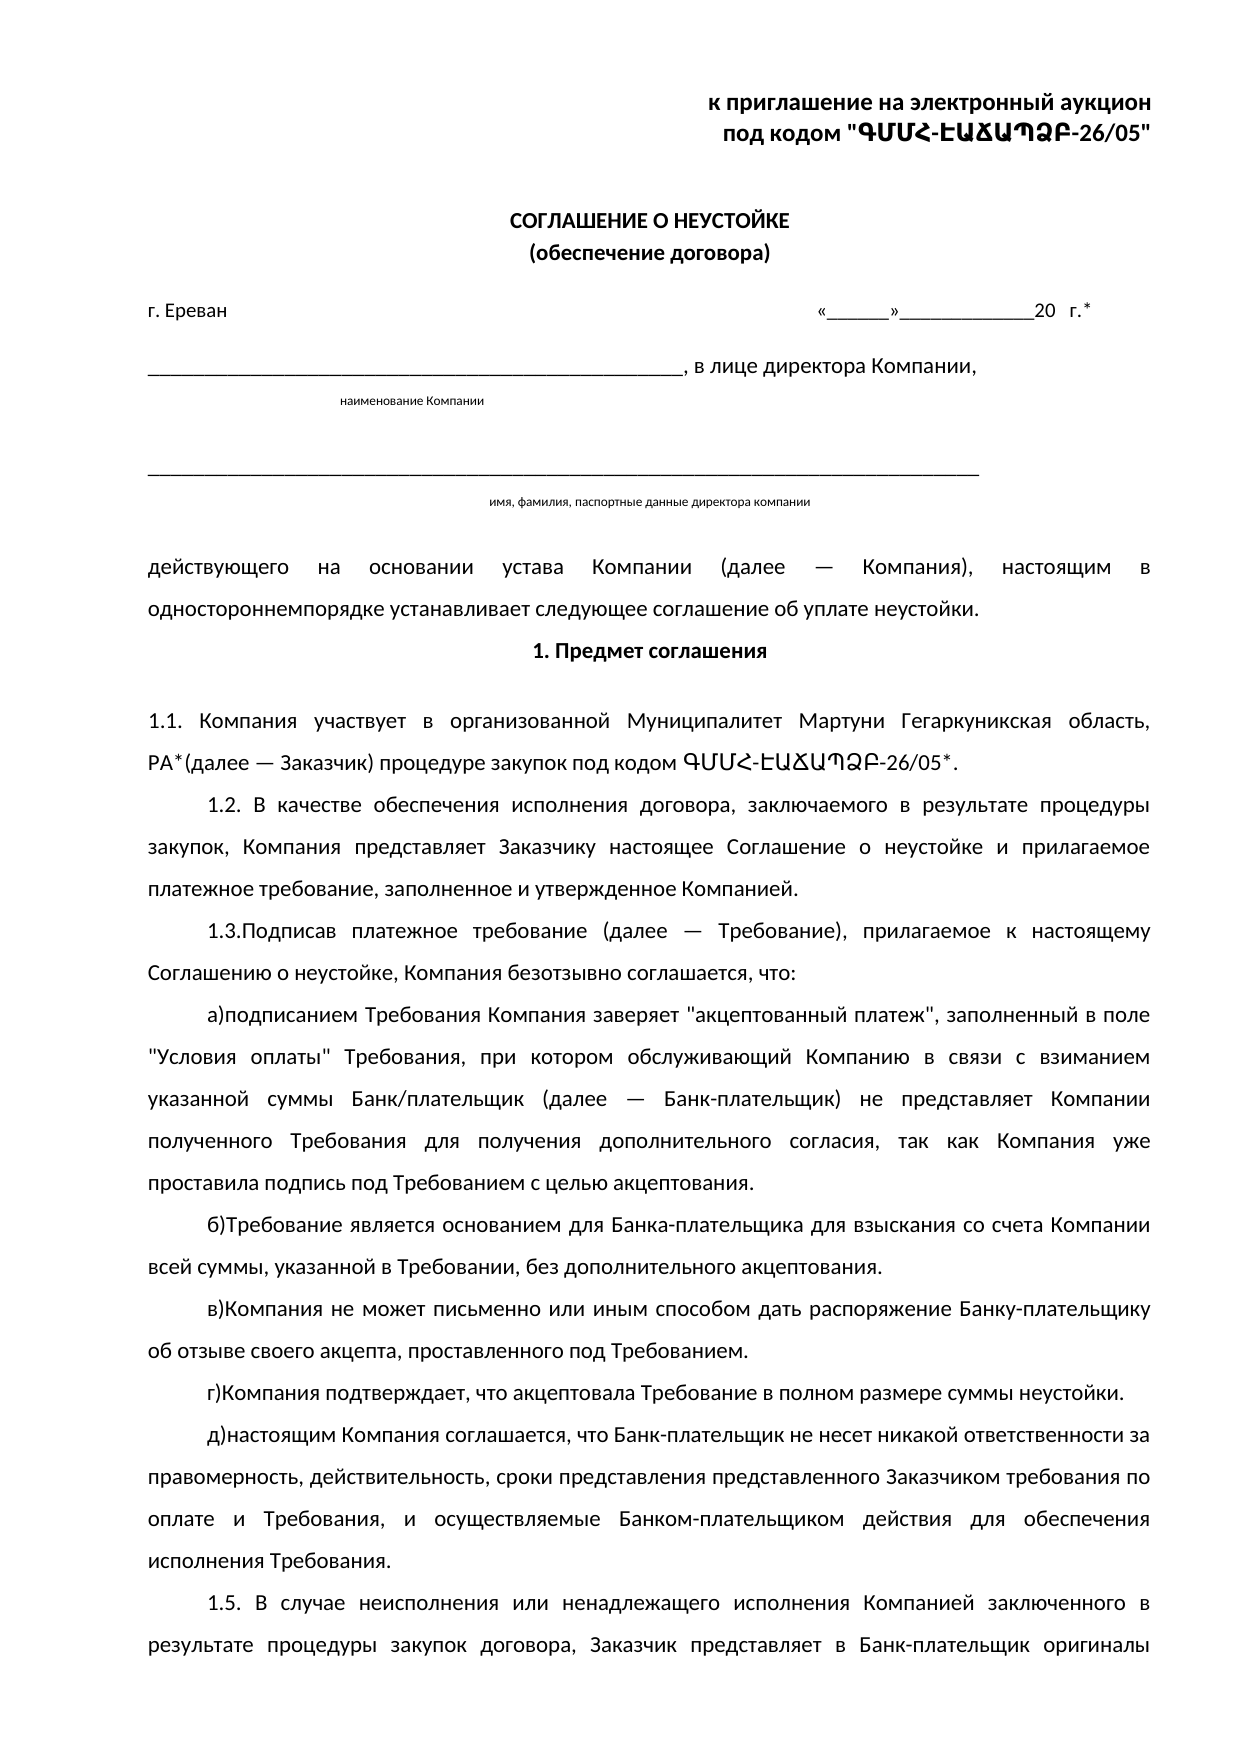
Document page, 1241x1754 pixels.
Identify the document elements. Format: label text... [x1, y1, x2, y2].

text 1. Предмет соглашения [148, 636, 1152, 664]
text а)подписанием Требования Компания заверяет "акцептованный платеж", заполненный в поле "Условия оплаты" Требования, при котором обслуживающий Компанию в связи с взиманием указанной суммы Банк/плательщик (далее — Банк-плательщик) не представляет Компании полученного Требования для получения дополнительного согласия, так как Компания уже проставила подпись под Требованием с целью акцептования. [148, 1000, 1152, 1196]
text 1.2. В качестве обеспечения исполнения договора, заключаемого в результате процедуры закупок, Компания представляет Заказчику настоящее Соглашение о неустойке и прилагаемое платежное требование, заполненное и утвержденное Компанией. [148, 790, 1152, 902]
text б)Требование является основанием для Банка-плательщика для взыскания со счета Компании всей суммы, указанной в Требовании, без дополнительного акцептования. [148, 1210, 1152, 1280]
text 1.1. Компания участвует в организованной Муниципалитет Мартуни Гегаркуникская область, РА*(далее — Заказчик) процедуре закупок под кодом ԳՄՄՀ-ԷԱՃԱՊՁԲ-26/05*. [148, 706, 1152, 776]
text наименование Компании [340, 393, 1152, 421]
text СОГЛАШЕНИЕ О НЕУСТОЙКЕ [148, 206, 1152, 234]
text г)Компания подтверждает, что акцептовала Требование в полном размере суммы неустойки. [148, 1378, 1152, 1406]
text _________________________________________________________________________ [148, 452, 1152, 480]
text под кодом "ԳՄՄՀ-ԷԱՃԱՊՁԲ-26/05" [148, 117, 1152, 147]
text д)настоящим Компания соглашается, что Банк-плательщик не несет никакой ответственности за правомерность, действительность, сроки представления представленного Заказчиком требования по оплате и Требования, и осуществляемые Банком-плательщиком действия для обеспечения исполнения Требования. [148, 1420, 1152, 1574]
text (обеспечение договора) [148, 238, 1152, 266]
text 1.3.Подписав платежное требование (далее — Требование), прилагаемое к настоящему Соглашению о неустойке, Компания безотзывно соглашается, что: [148, 916, 1152, 986]
text к приглашение на электронный аукцион [177, 86, 1152, 117]
text в)Компания не может письменно или иным способом дать распоряжение Банку-плательщику об отзыве своего акцепта, проставленного под Требованием. [148, 1294, 1152, 1364]
table_header г. Ереван [136, 297, 635, 351]
text имя, фамилия, паспортные данные директора компании [148, 494, 1152, 522]
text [148, 1588, 1152, 1658]
text действующего на основании устава Компании (далее — Компания), настоящим в одностороннемпорядке устанавливает следующее соглашение об уплате неустойки. [148, 552, 1152, 622]
table_header «______»_____________20 г.* [635, 297, 1104, 351]
text _______________________________________________, в лице директора Компании, [148, 351, 1152, 379]
